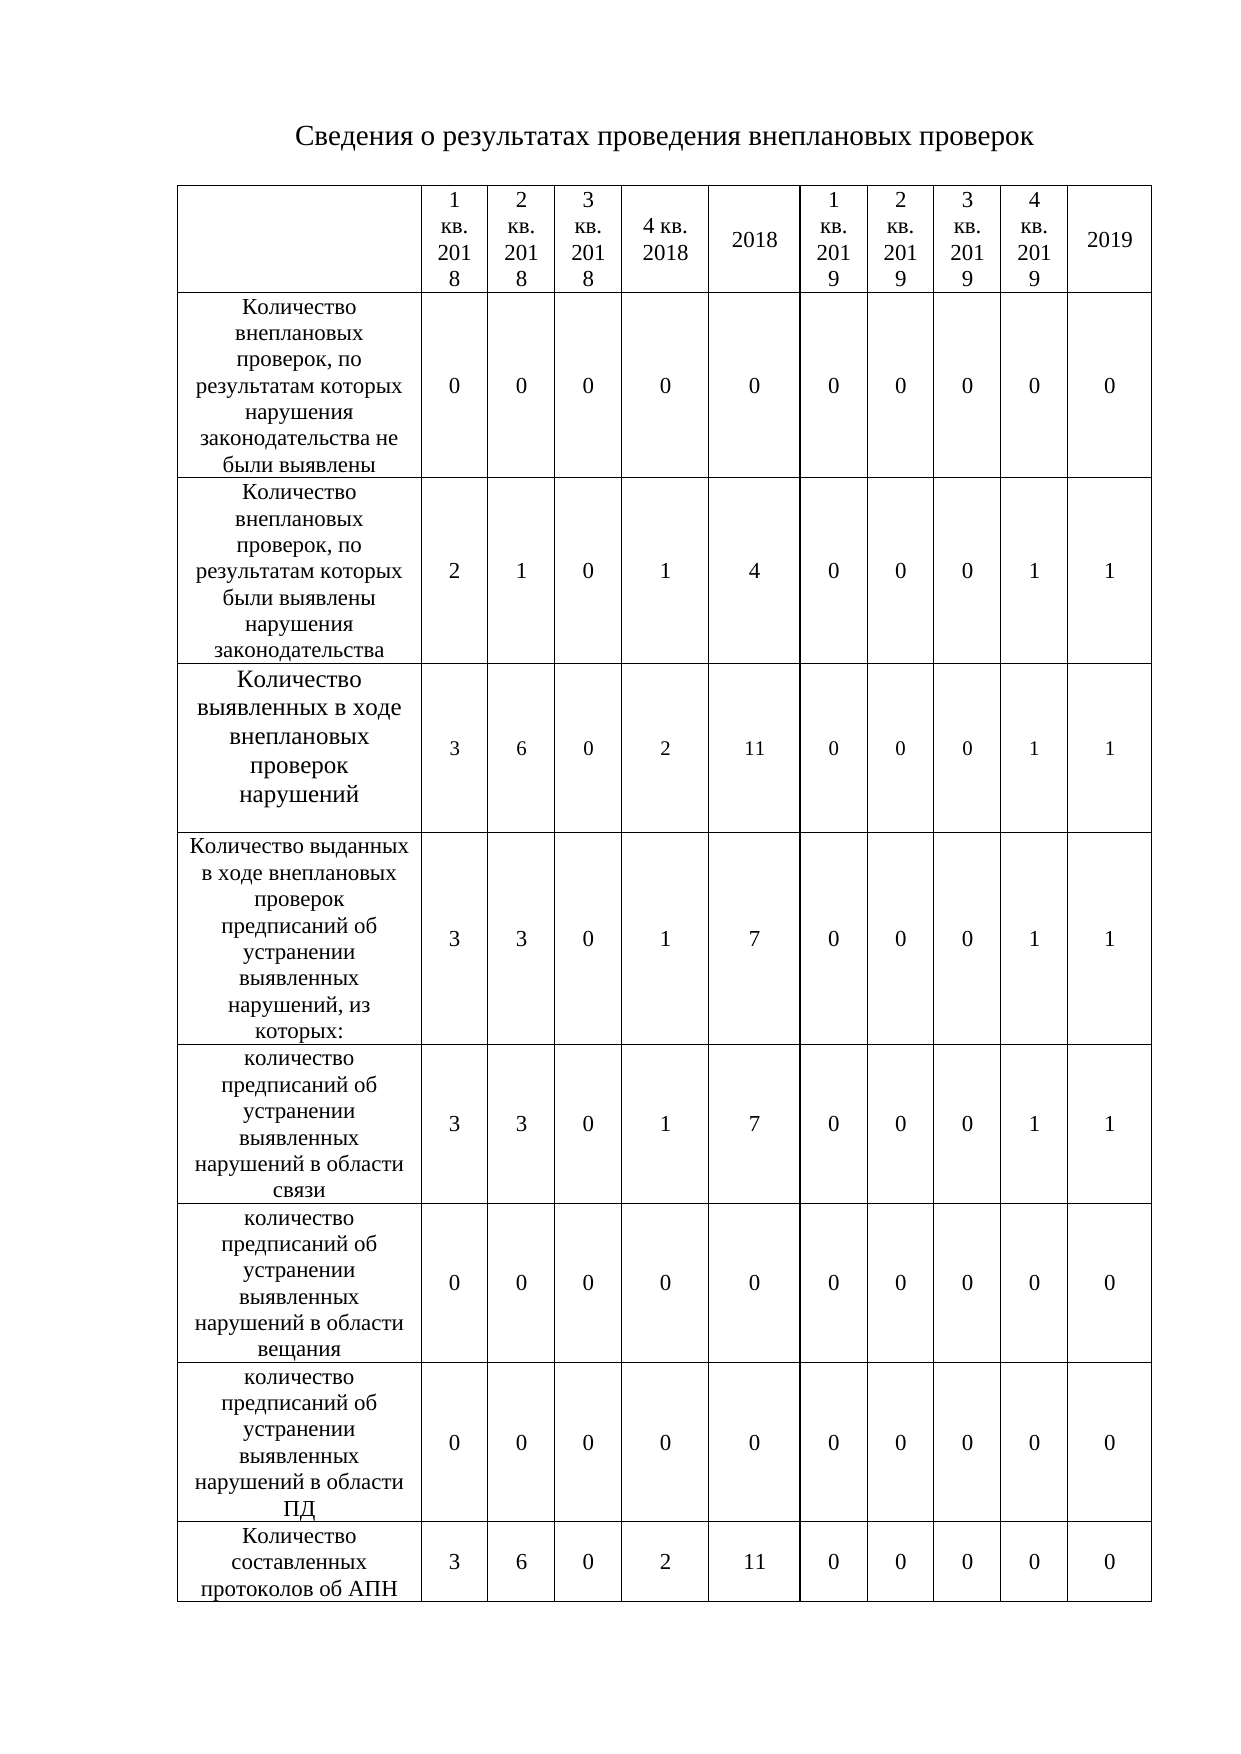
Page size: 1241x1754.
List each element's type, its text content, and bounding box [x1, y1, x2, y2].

table_cell 0 [868, 1522, 933, 1601]
table_cell 0 [709, 293, 799, 477]
table_cell 0 [422, 1204, 487, 1362]
table_cell 0 [868, 293, 933, 477]
table_header [178, 186, 421, 292]
table_header 1 кв. 2019 [801, 186, 867, 292]
table_cell 0 [488, 1204, 554, 1362]
table_cell 0 [934, 293, 1000, 477]
table_cell 0 [422, 293, 487, 477]
table_cell 0 [934, 1204, 1000, 1362]
table_cell 0 [709, 1204, 799, 1362]
table_cell 0 [868, 1363, 933, 1521]
table_cell 0 [555, 1045, 621, 1203]
table_header 3 кв. 2019 [934, 186, 1000, 292]
table_cell 0 [555, 293, 621, 477]
table_cell 0 [934, 664, 1000, 832]
table_cell 0 [934, 833, 1000, 1043]
table_cell 0 [801, 478, 867, 663]
table_cell 0 [934, 478, 1000, 663]
table_cell 0 [934, 1522, 1000, 1601]
table_cell количество предписаний об устранении выявленных нарушений в области вещания [178, 1204, 421, 1362]
table_cell 0 [801, 1363, 867, 1521]
table_cell 7 [709, 1045, 799, 1203]
table_header 4 кв. 2018 [622, 186, 708, 292]
table_cell 0 [1068, 1204, 1151, 1362]
table_cell 1 [1068, 833, 1151, 1043]
table_cell 6 [488, 1522, 554, 1601]
table_cell 1 [622, 1045, 708, 1203]
table_cell Количество выявленных в ходе внеплановых проверок нарушений [178, 664, 421, 832]
table_cell 0 [709, 1363, 799, 1521]
table_cell 1 [622, 478, 708, 663]
table_cell 1 [1068, 664, 1151, 832]
table_cell 0 [555, 1522, 621, 1601]
table_cell 0 [1068, 1522, 1151, 1601]
text Сведения о результатах проведения внеплановых проверок [177, 118, 1152, 152]
table_header 4 кв. 2019 [1001, 186, 1067, 292]
table_cell 3 [488, 833, 554, 1043]
table_cell 3 [422, 1045, 487, 1203]
table_header 2018 [709, 186, 799, 292]
table_cell 11 [709, 1522, 799, 1601]
table_cell 0 [488, 1363, 554, 1521]
table_cell 0 [1068, 1363, 1151, 1521]
table_cell 3 [488, 1045, 554, 1203]
table_cell 0 [868, 478, 933, 663]
table_cell 0 [868, 1204, 933, 1362]
table_cell Количество внеплановых проверок, по результатам которых были выявлены нарушения законодательства [178, 478, 421, 663]
table_cell Количество составленных протоколов об АПН [178, 1522, 421, 1601]
table_cell 0 [622, 1204, 708, 1362]
table_cell 0 [555, 1204, 621, 1362]
table_cell 3 [422, 664, 487, 832]
table_cell 0 [934, 1363, 1000, 1521]
table_cell количество предписаний об устранении выявленных нарушений в области ПД [178, 1363, 421, 1521]
table_cell 0 [488, 293, 554, 477]
table_cell 1 [1001, 664, 1067, 832]
table_cell 0 [801, 833, 867, 1043]
table_cell 0 [801, 664, 867, 832]
table_cell 1 [1001, 1045, 1067, 1203]
table_cell 0 [555, 1363, 621, 1521]
table_cell 0 [555, 478, 621, 663]
table_cell 0 [868, 833, 933, 1043]
table_cell Количество внеплановых проверок, по результатам которых нарушения законодательства не были выявлены [178, 293, 421, 477]
table_cell 1 [1001, 478, 1067, 663]
table_cell Количество выданных в ходе внеплановых проверок предписаний об устранении выявленных нарушений, из которых: [178, 833, 421, 1043]
table_cell 0 [801, 1204, 867, 1362]
table_cell количество предписаний об устранении выявленных нарушений в области связи [178, 1045, 421, 1203]
table_cell 0 [555, 833, 621, 1043]
table_cell 3 [422, 833, 487, 1043]
table_cell 0 [868, 664, 933, 832]
table_cell 0 [934, 1045, 1000, 1203]
table_header 2 кв. 2018 [488, 186, 554, 292]
table_cell 2 [622, 664, 708, 832]
table_cell 0 [868, 1045, 933, 1203]
table_cell 11 [709, 664, 799, 832]
table_cell 2 [622, 1522, 708, 1601]
table_cell 0 [1001, 1363, 1067, 1521]
table_cell 0 [422, 1363, 487, 1521]
table_cell 3 [422, 1522, 487, 1601]
table_header 1 кв. 2018 [422, 186, 487, 292]
table_cell 7 [709, 833, 799, 1043]
table_header 2 кв. 2019 [868, 186, 933, 292]
table_cell 4 [709, 478, 799, 663]
table_cell 0 [1001, 1522, 1067, 1601]
table_cell 0 [1001, 293, 1067, 477]
table_cell 0 [555, 664, 621, 832]
table_header 3 кв. 2018 [555, 186, 621, 292]
table_cell 0 [1001, 1204, 1067, 1362]
table_cell 6 [488, 664, 554, 832]
table_cell 1 [1001, 833, 1067, 1043]
table_cell 0 [622, 1363, 708, 1521]
table_cell 0 [801, 1522, 867, 1601]
table_cell 0 [622, 293, 708, 477]
table_cell 1 [1068, 1045, 1151, 1203]
table_cell 0 [801, 1045, 867, 1203]
table_header 2019 [1068, 186, 1151, 292]
table_cell 1 [622, 833, 708, 1043]
table_cell 0 [801, 293, 867, 477]
table_cell 1 [488, 478, 554, 663]
table_cell 1 [1068, 478, 1151, 663]
table_cell 2 [422, 478, 487, 663]
table_cell 0 [1068, 293, 1151, 477]
